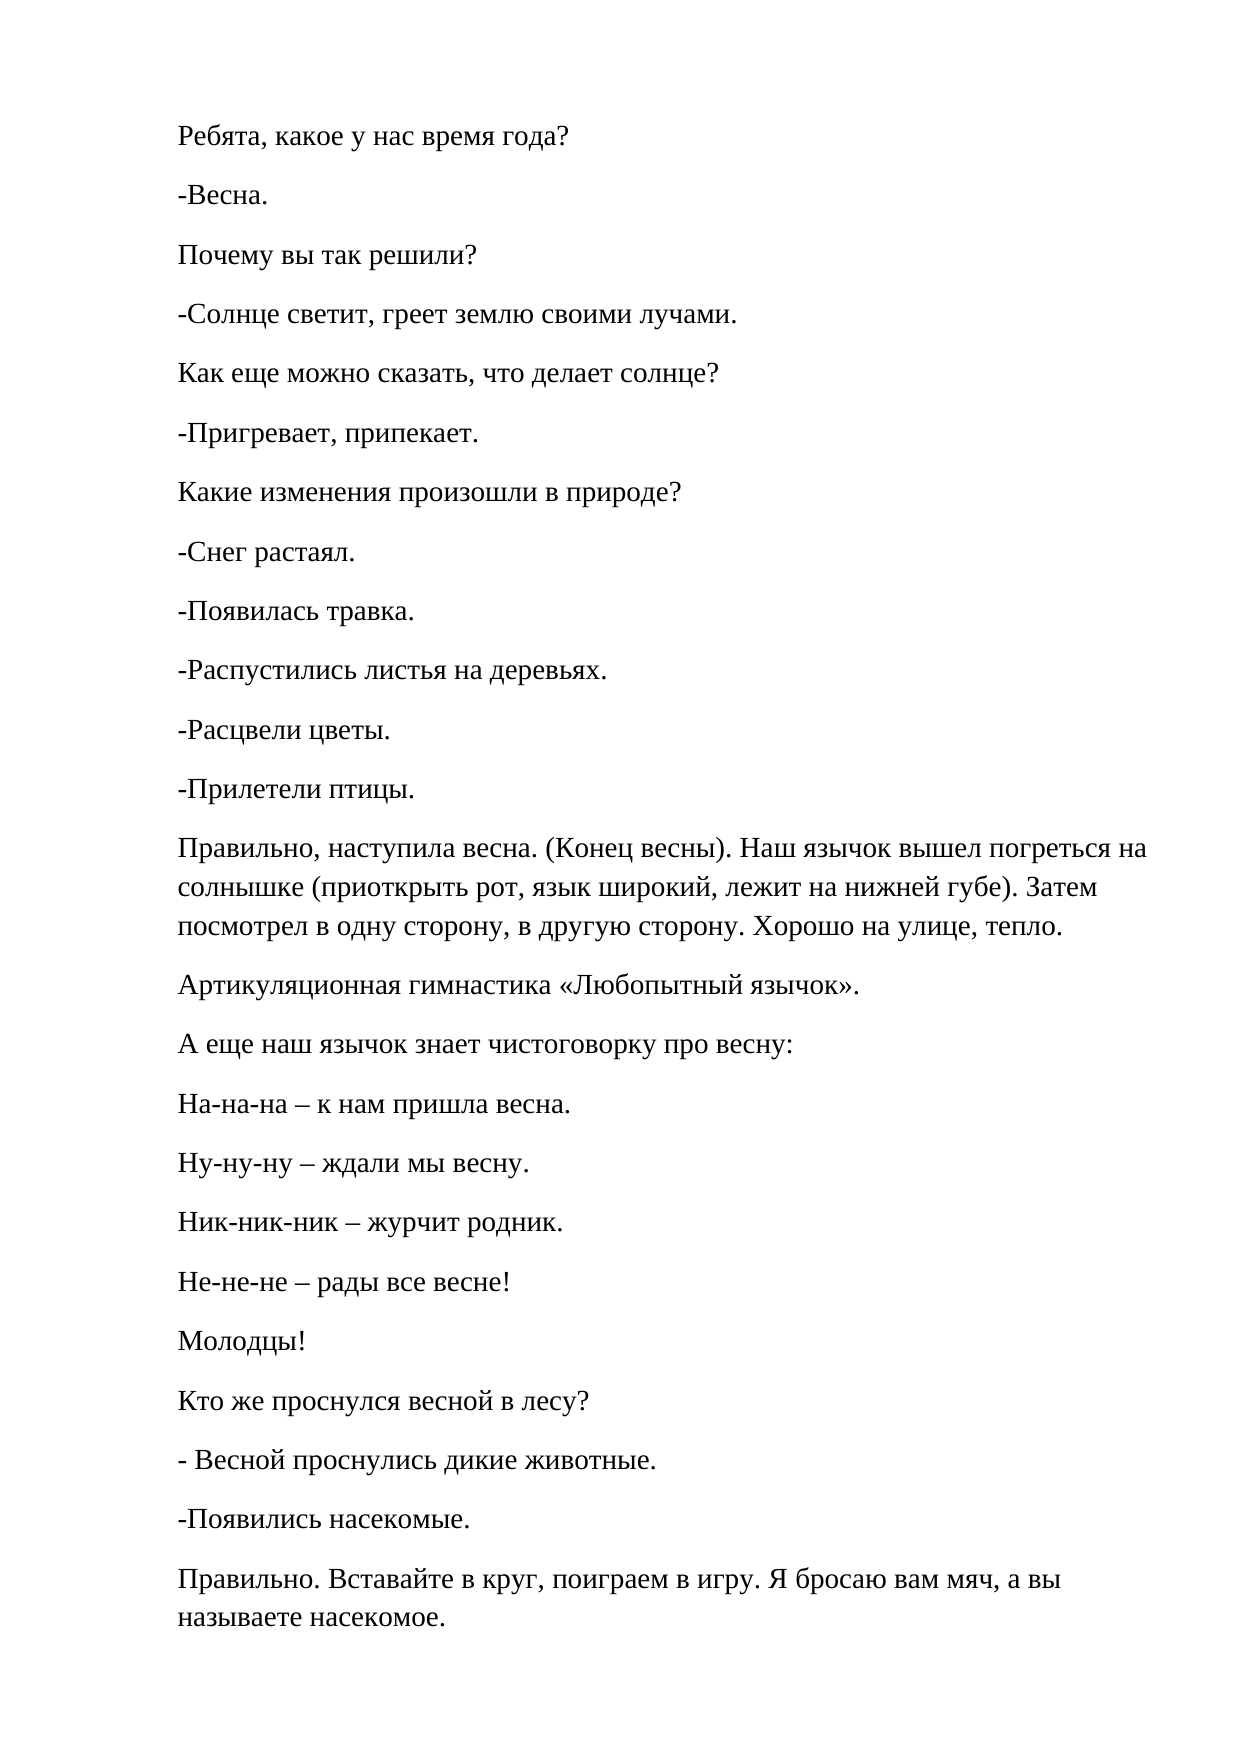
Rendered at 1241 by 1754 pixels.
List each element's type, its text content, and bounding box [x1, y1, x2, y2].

text Какие изменения произошли в природе? [177, 474, 1152, 508]
text А еще наш язычок знает чистоговорку про весну: [177, 1026, 1152, 1060]
text -Весна. [177, 177, 1152, 211]
text -Пригревает, припекает. [177, 415, 1152, 448]
text Ну-ну-ну – ждали мы весну. [177, 1145, 1152, 1179]
text На-на-на – к нам пришла весна. [177, 1086, 1152, 1119]
text Правильно, наступила весна. (Конец весны). Наш язычок вышел погреться на солнышке (приоткрыть рот, язык широкий, лежит на нижней губе). Затем посмотрел в одну сторону, в другую сторону. Хорошо на улице, тепло. [177, 831, 1152, 941]
text -Снег растаял. [177, 534, 1152, 567]
text Артикуляционная гимнастика «Любопытный язычок». [177, 967, 1152, 1001]
text Молодцы! [177, 1323, 1152, 1357]
text Кто же проснулся весной в лесу? [177, 1383, 1152, 1416]
text -Распустились листья на деревьях. [177, 652, 1152, 686]
text -Прилетели птицы. [177, 771, 1152, 805]
text -Появилась травка. [177, 593, 1152, 627]
text Ребята, какое у нас время года? [177, 118, 1152, 152]
text Ник-ник-ник – журчит родник. [177, 1204, 1152, 1238]
text -Солнце светит, греет землю своими лучами. [177, 296, 1152, 330]
text -Расцвели цветы. [177, 712, 1152, 745]
text Почему вы так решили? [177, 237, 1152, 270]
text Как еще можно сказать, что делает солнце? [177, 356, 1152, 389]
text Не-не-не – рады все весне! [177, 1264, 1152, 1297]
text -Появились насекомые. [177, 1501, 1152, 1535]
text - Весной проснулись дикие животные. [177, 1442, 1152, 1476]
text Правильно. Вставайте в круг, поиграем в игру. Я бросаю вам мяч, а вы называете насекомое. [177, 1561, 1152, 1633]
